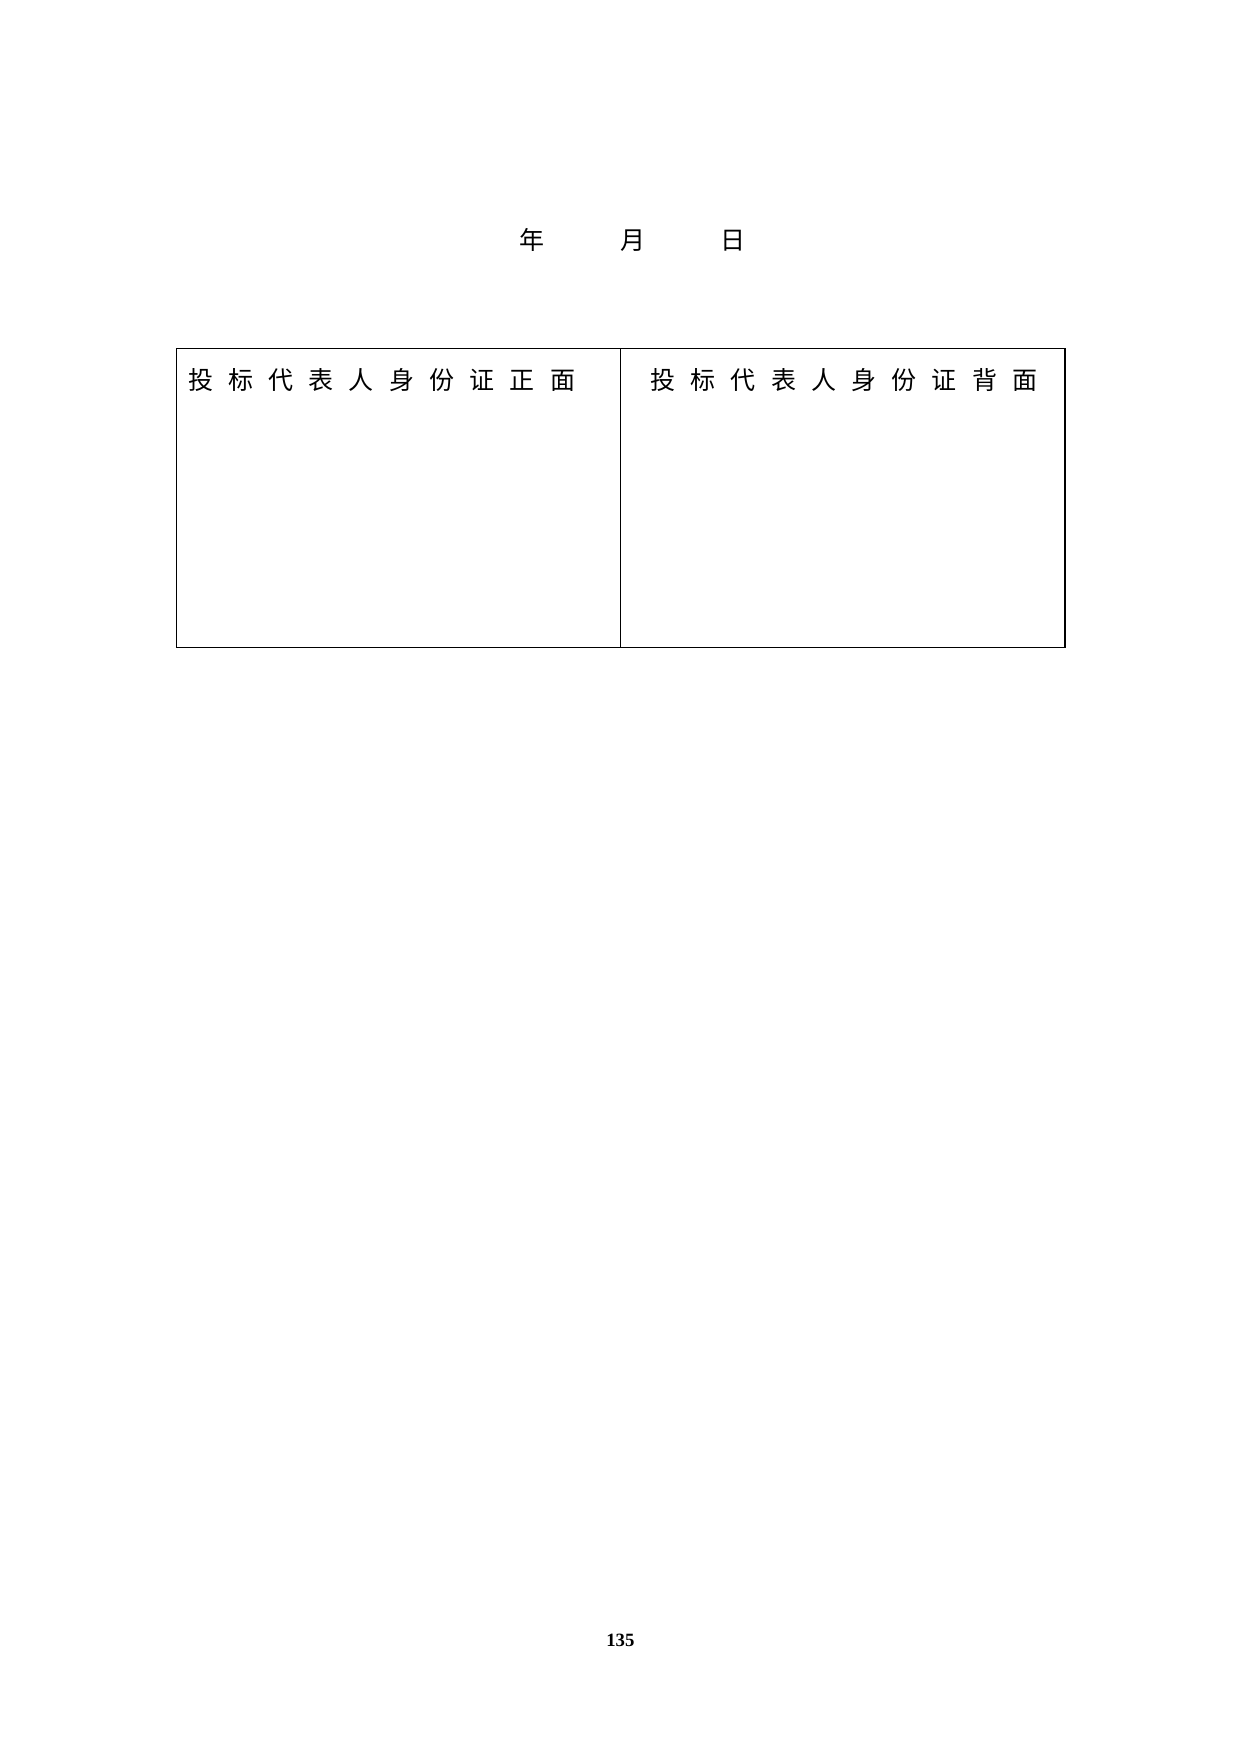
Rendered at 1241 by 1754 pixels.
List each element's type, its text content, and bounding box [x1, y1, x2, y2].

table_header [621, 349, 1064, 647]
text 年 月 日 [188, 208, 1052, 268]
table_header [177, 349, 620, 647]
